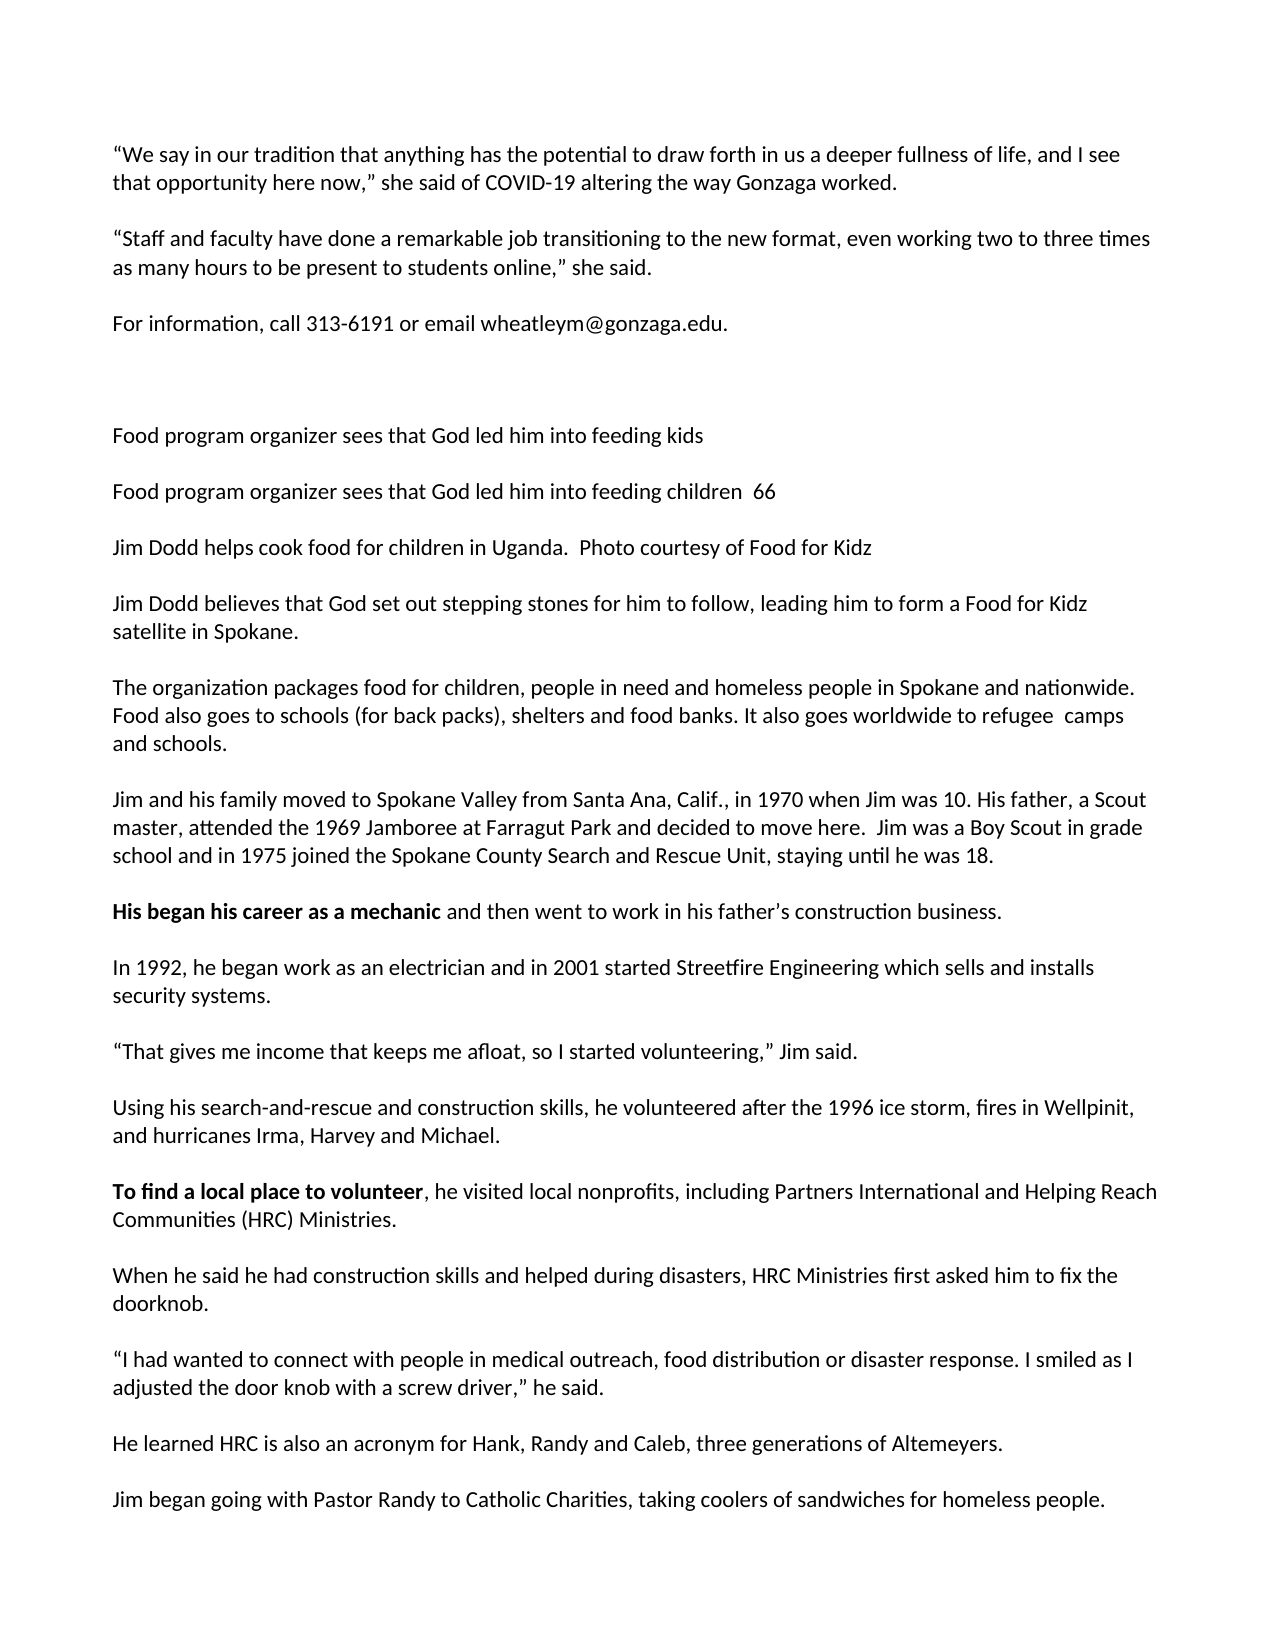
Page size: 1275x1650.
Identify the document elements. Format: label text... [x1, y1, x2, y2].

text Jim began going with Pastor Randy to Catholic Charities, taking coolers of sandwiches for homeless people. [112, 1486, 1162, 1513]
text Food program organizer sees that God led him into feeding children 66 [112, 477, 1162, 505]
text “We say in our tradition that anything has the potential to draw forth in us a deeper fullness of life, and I see that opportunity here now,” she said of COVID-19 altering the way Gonzaga worked. [112, 141, 1162, 197]
text When he said he had construction skills and helped during disasters, HRC Ministries first asked him to fix the doorknob. [112, 1261, 1162, 1317]
text “I had wanted to connect with people in medical outreach, food distribution or disaster response. I smiled as I adjusted the door knob with a screw driver,” he said. [112, 1345, 1162, 1401]
text Food program organizer sees that God led him into feeding kids [112, 421, 1162, 449]
text “That gives me income that keeps me afloat, so I started volunteering,” Jim said. [112, 1037, 1162, 1065]
text He learned HRC is also an acronym for Hank, Randy and Caleb, three generations of Altemeyers. [112, 1429, 1162, 1457]
text “Staff and faculty have done a remarkable job transitioning to the new format, even working two to three times as many hours to be present to students online,” she said. [112, 224, 1162, 281]
text To find a local place to volunteer, he visited local nonprofits, including Partners International and Helping Reach Communities (HRC) Ministries. [112, 1177, 1162, 1233]
text In 1992, he began work as an electrician and in 2001 started Streetfire Engineering which sells and installs security systems. [112, 953, 1162, 1009]
text Jim Dodd helps cook food for children in Uganda. Photo courtesy of Food for Kidz [112, 533, 1162, 561]
text The organization packages food for children, people in need and homeless people in Spokane and nationwide. Food also goes to schools (for back packs), shelters and food banks. It also goes worldwide to refugee camps and schools. [112, 673, 1162, 757]
text For information, call 313-6191 or email wheatleym@gonzaga.edu. [112, 309, 1162, 337]
text Jim and his family moved to Spokane Valley from Santa Ana, Calif., in 1970 when Jim was 10. His father, a Scout master, attended the 1969 Jamboree at Farragut Park and decided to move here. Jim was a Boy Scout in grade school and in 1975 joined the Spokane County Search and Rescue Unit, staying until he was 18. [112, 785, 1162, 869]
text Jim Dodd believes that God set out stepping stones for him to follow, leading him to form a Food for Kidz satellite in Spokane. [112, 589, 1162, 645]
text His began his career as a mechanic and then went to work in his father’s construction business. [112, 897, 1162, 925]
text Using his search-and-rescue and construction skills, he volunteered after the 1996 ice storm, fires in Wellpinit, and hurricanes Irma, Harvey and Michael. [112, 1093, 1162, 1149]
